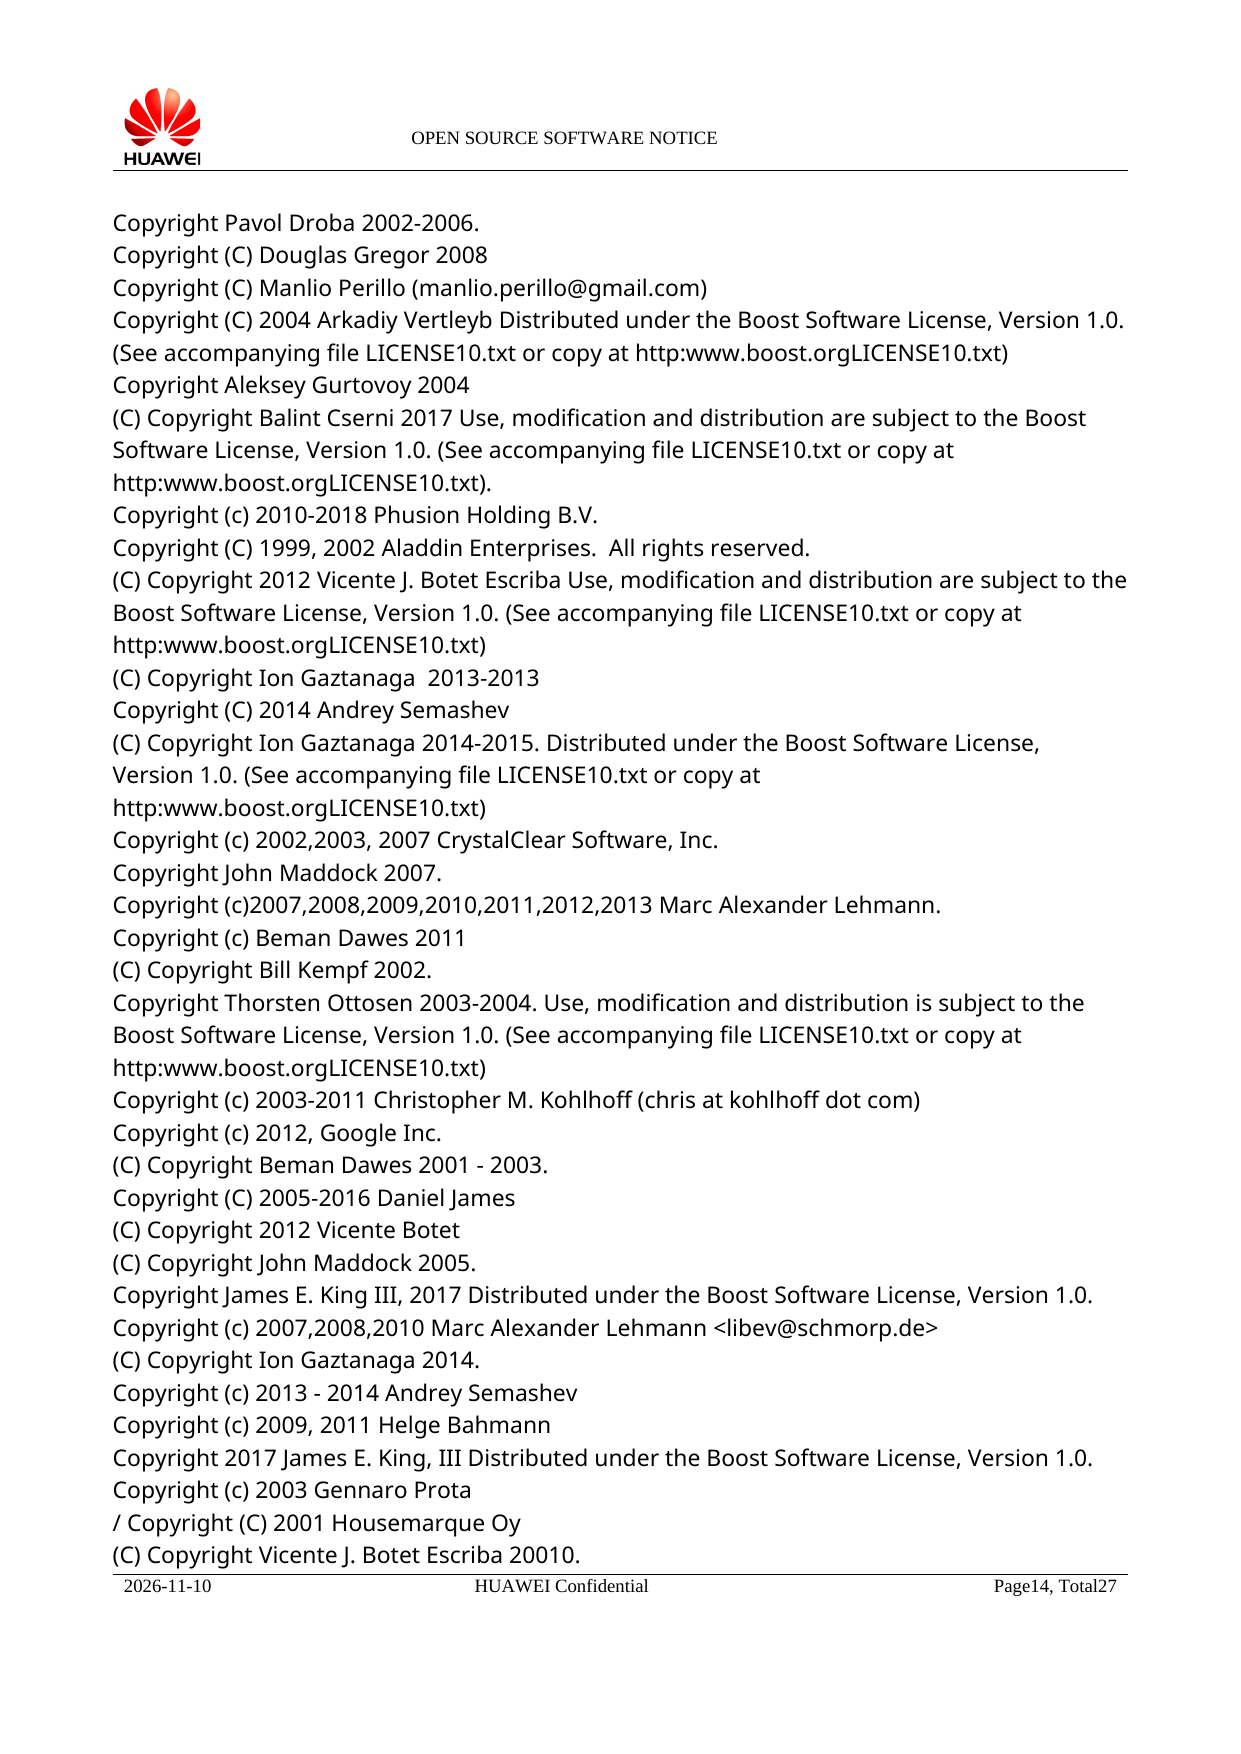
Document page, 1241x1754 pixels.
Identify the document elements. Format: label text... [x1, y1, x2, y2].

picture [124, 88, 201, 165]
